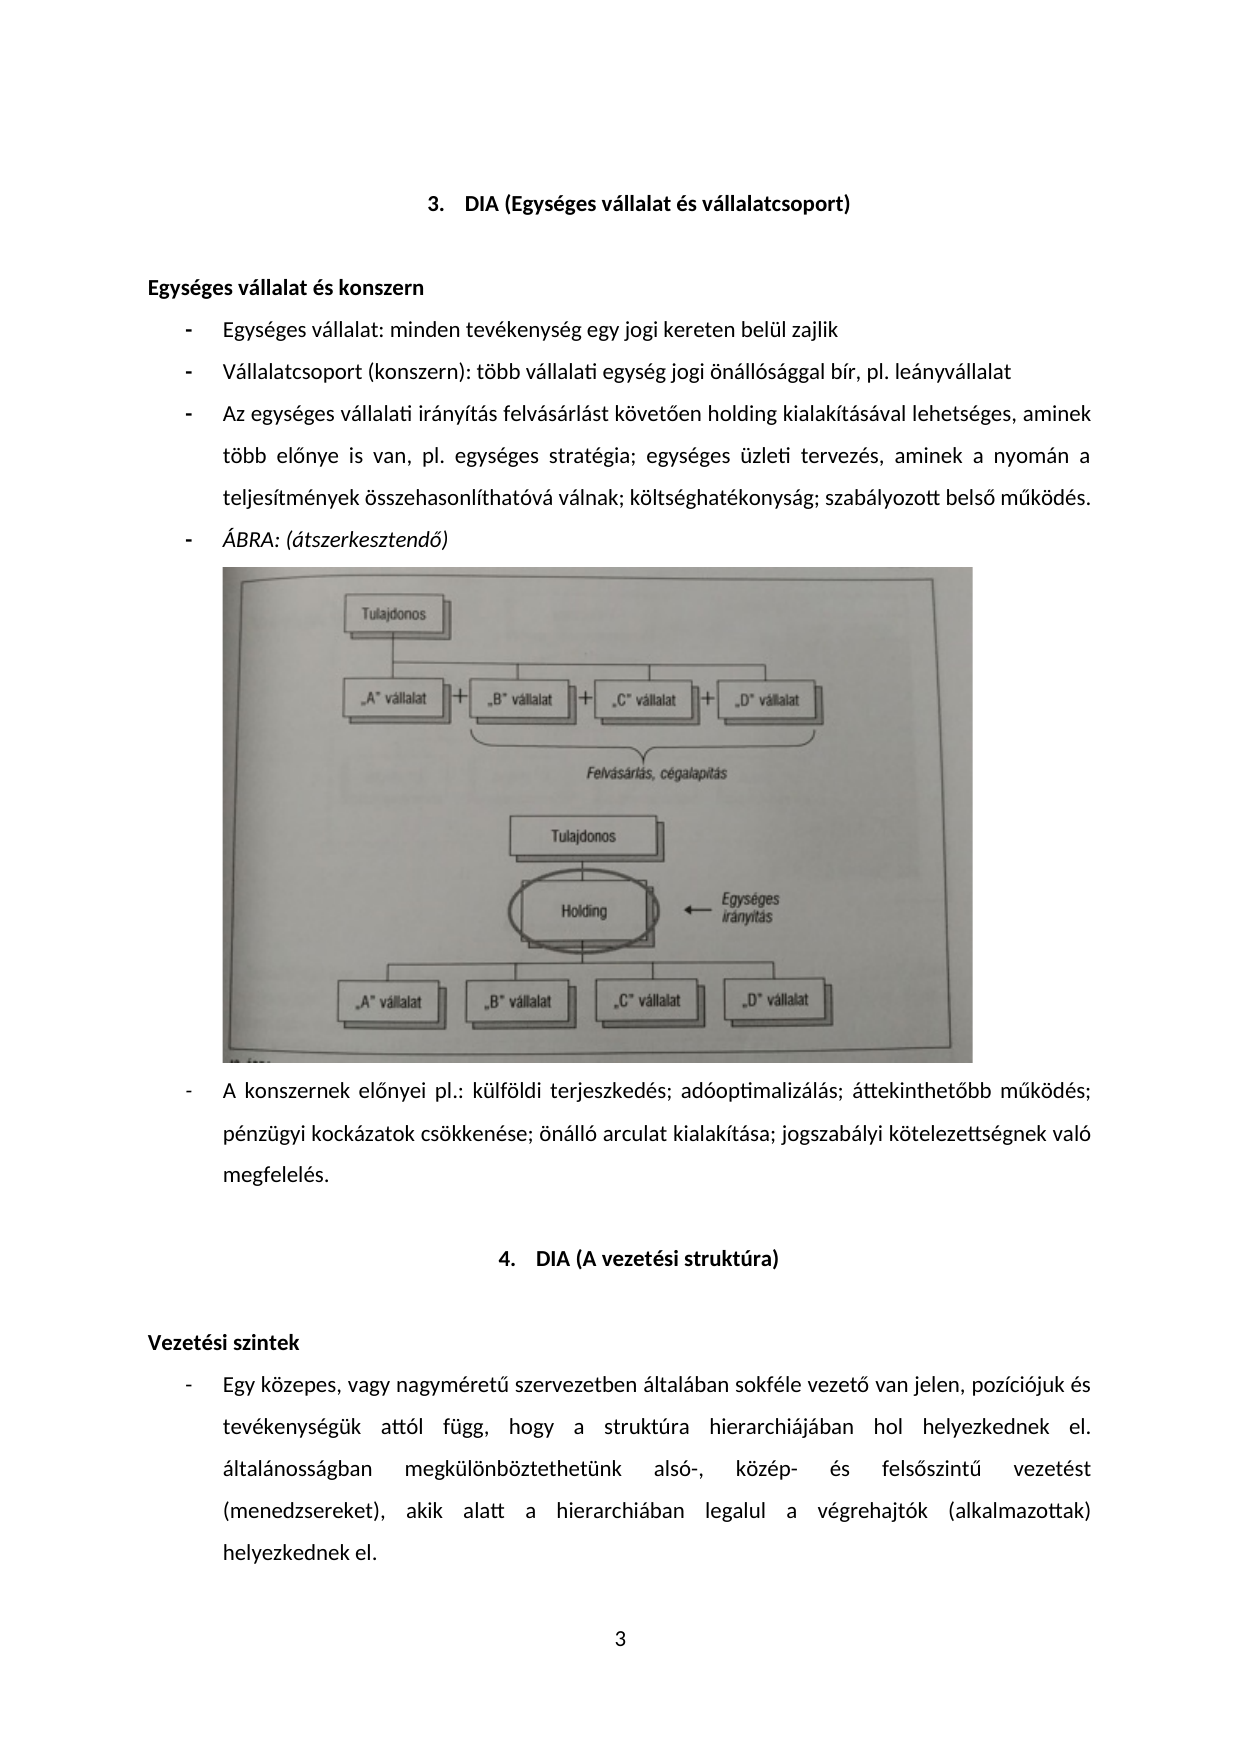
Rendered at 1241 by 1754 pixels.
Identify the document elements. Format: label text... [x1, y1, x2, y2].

list DIA (Egységes vállalat és vállalatcsoport) [185, 189, 1093, 218]
picture [222, 567, 973, 1063]
list DIA (A vezetési struktúra) [185, 1244, 1093, 1273]
list Egy közepes, vagy nagyméretű szervezetben általában sokféle vezető van jelen, pozíciójuk és tevékenységük attól függ, hogy a struktúra hierarchiájában hol helyezkednek el. általánosságban megkülönböztethetünk alsó-, közép- és felsőszintű vezetést (menedzsereket), akik alatt a hierarchiában legalul a végrehajtók (alkalmazottak) helyezkednek el. [185, 1371, 1093, 1566]
list Vállalatcsoport (konszern): több vállalati egység jogi önállósággal bír, pl. leányvállalat [185, 357, 1093, 386]
list Az egységes vállalati irányítás felvásárlást követően holding kialakításával lehetséges, aminek több előnye is van, pl. egységes stratégia; egységes üzleti tervezés, aminek a nyomán a teljesítmények összehasonlíthatóvá válnak; költséghatékonyság; szabályozott belső működés. [185, 399, 1093, 511]
text Vezetési szintek [148, 1328, 1093, 1357]
list Egységes vállalat: minden tevékenység egy jogi kereten belül zajlik [185, 316, 1093, 343]
list A konszernek előnyei pl.: külföldi terjeszkedés; adóoptimalizálás; áttekinthetőbb működés; pénzügyi kockázatok csökkenése; önálló arculat kialakítása; jogszabályi kötelezettségnek való megfelelés. [185, 1077, 1093, 1189]
text Egységes vállalat és konszern [148, 273, 1093, 302]
